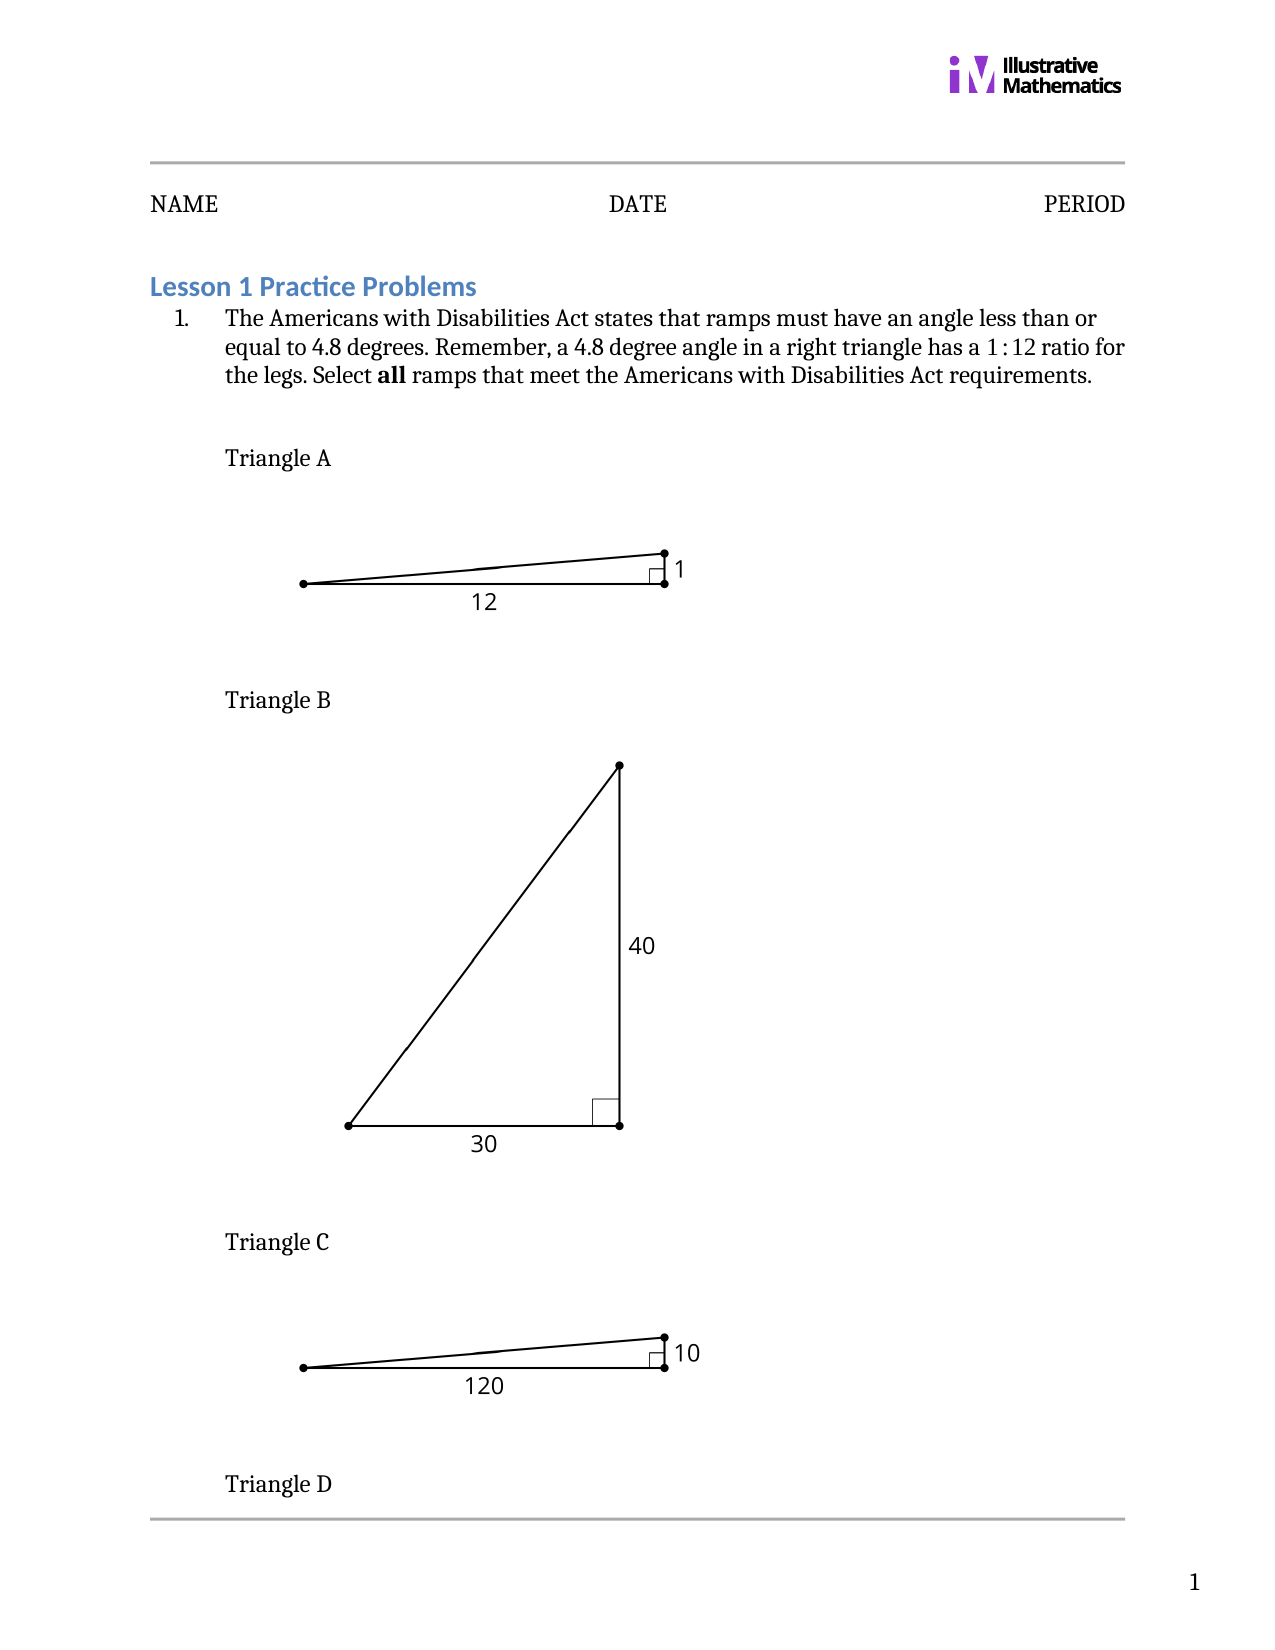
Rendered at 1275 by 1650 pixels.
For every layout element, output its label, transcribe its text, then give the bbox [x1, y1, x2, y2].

picture [243, 1277, 732, 1428]
list Triangle D [175, 1470, 1125, 1498]
list Triangle A [175, 443, 1125, 472]
picture [243, 493, 732, 644]
picture [949, 55, 1121, 93]
subtitle Lesson 1 Practice Problems [150, 268, 1125, 304]
list The Americans with Disabilities Act states that ramps must have an angle less than or equal to 4.8 degrees. Remember, a 4.8 degree angle in a right triangle has a ratio for the legs. Select all ramps that meet the Americans with Disabilities Act requirements. [175, 304, 1125, 390]
picture [243, 735, 732, 1186]
list Triangle C [175, 1228, 1125, 1256]
list Triangle B [175, 686, 1125, 714]
